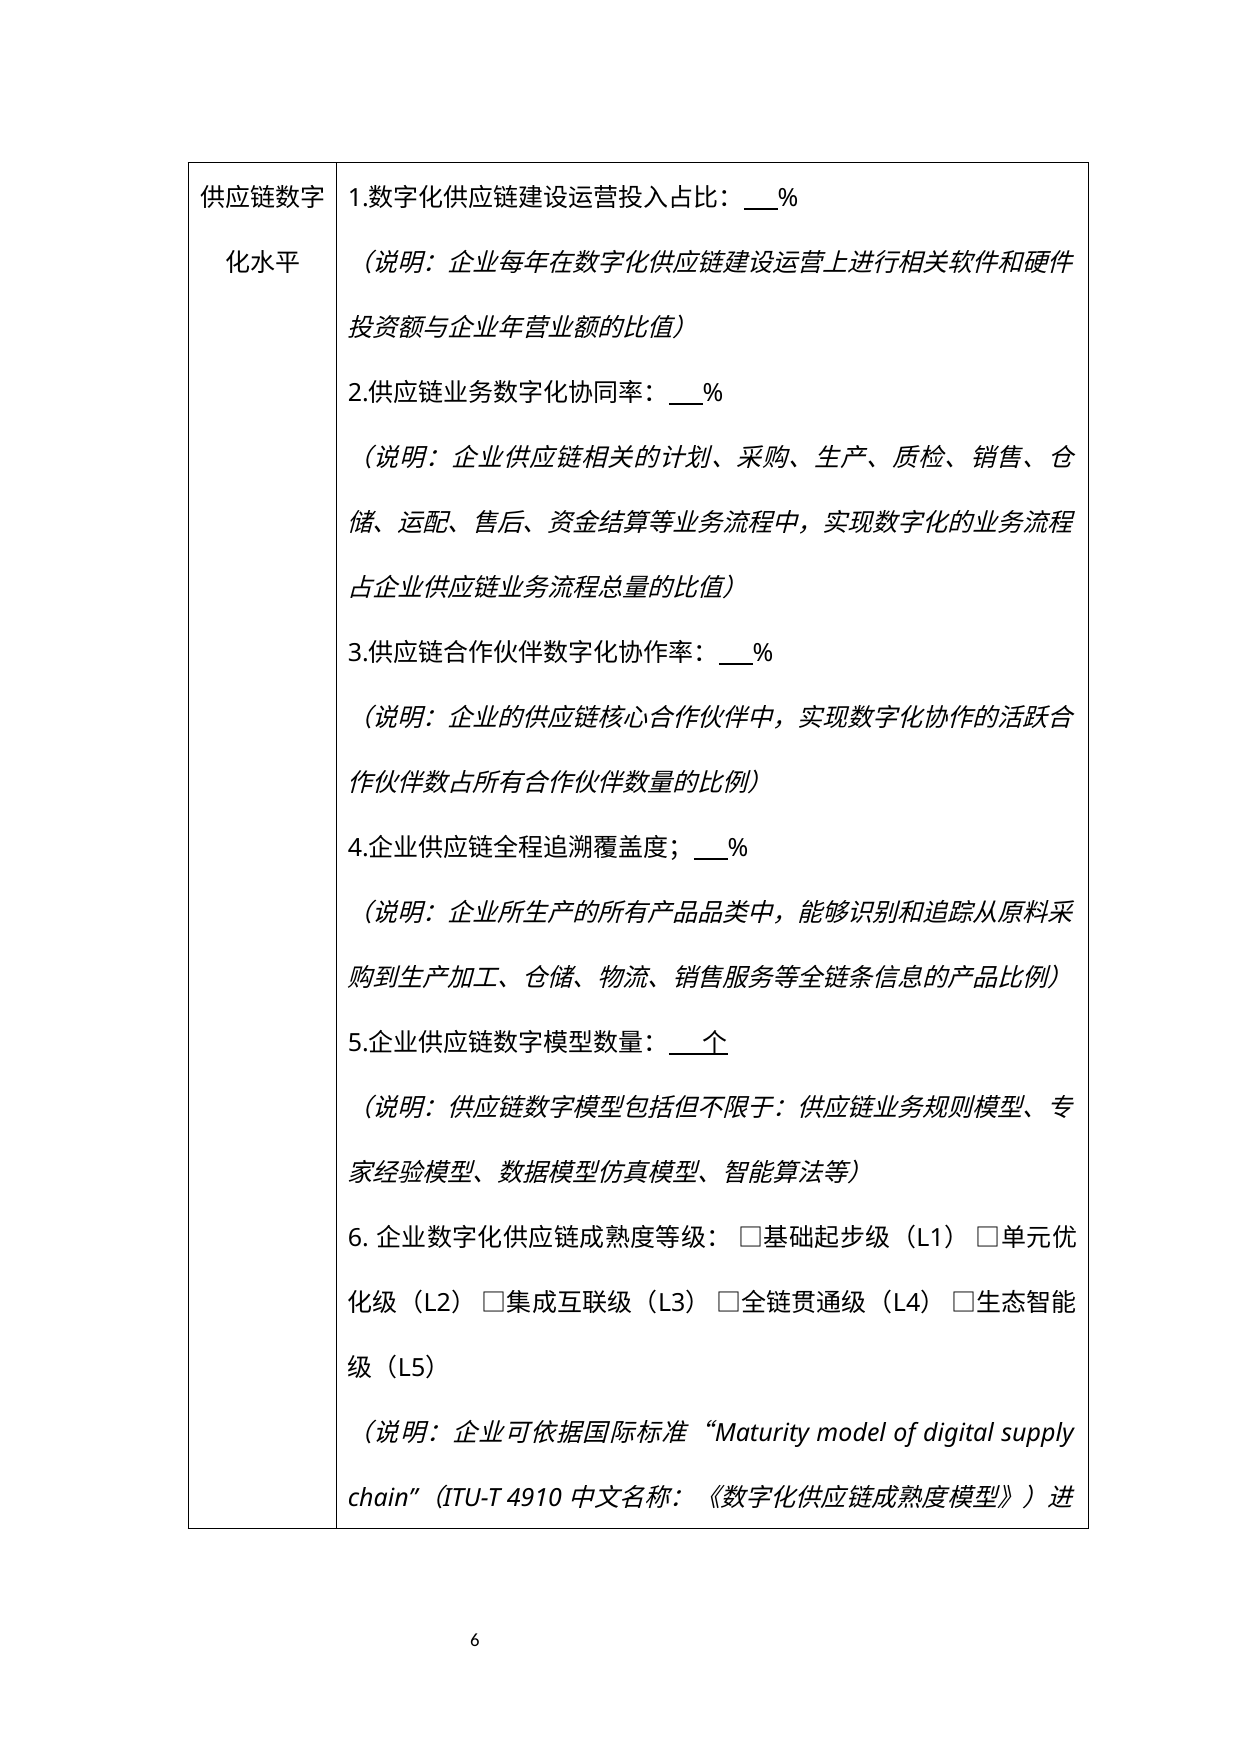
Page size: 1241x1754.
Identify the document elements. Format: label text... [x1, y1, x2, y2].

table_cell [337, 163, 1088, 1528]
table_cell 供应链数字化水平 [189, 163, 336, 1528]
